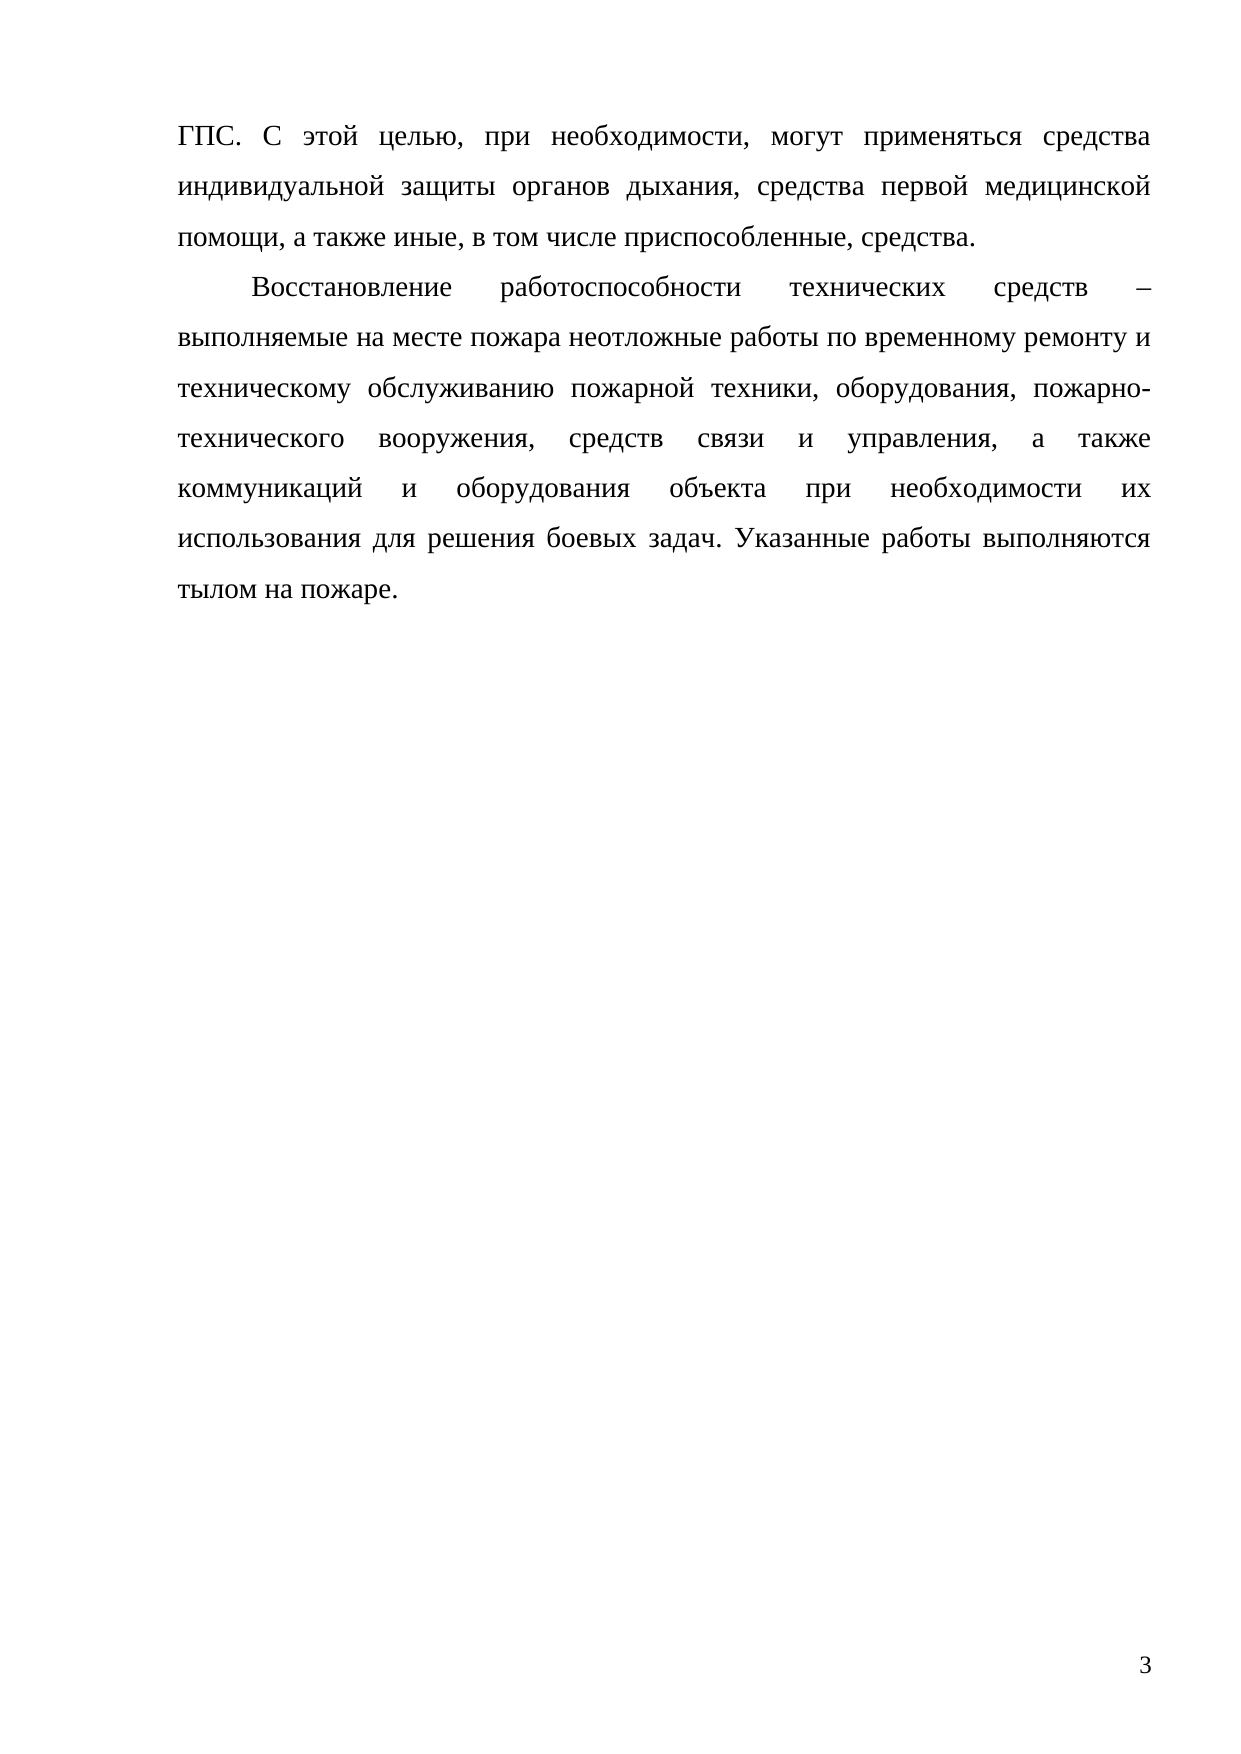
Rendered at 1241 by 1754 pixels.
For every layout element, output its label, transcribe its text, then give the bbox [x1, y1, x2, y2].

text Восстановление работоспособности технических средств – выполняемые на месте пожара неотложные работы по временному ремонту и техническому обслуживанию пожарной техники, оборудования, пожарно-технического вооружения, средств связи и управления, а также коммуникаций и оборудования объекта при необходимости их использования для решения боевых задач. Указанные работы выполняются тылом на пожаре. [177, 269, 1152, 604]
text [177, 118, 1152, 252]
